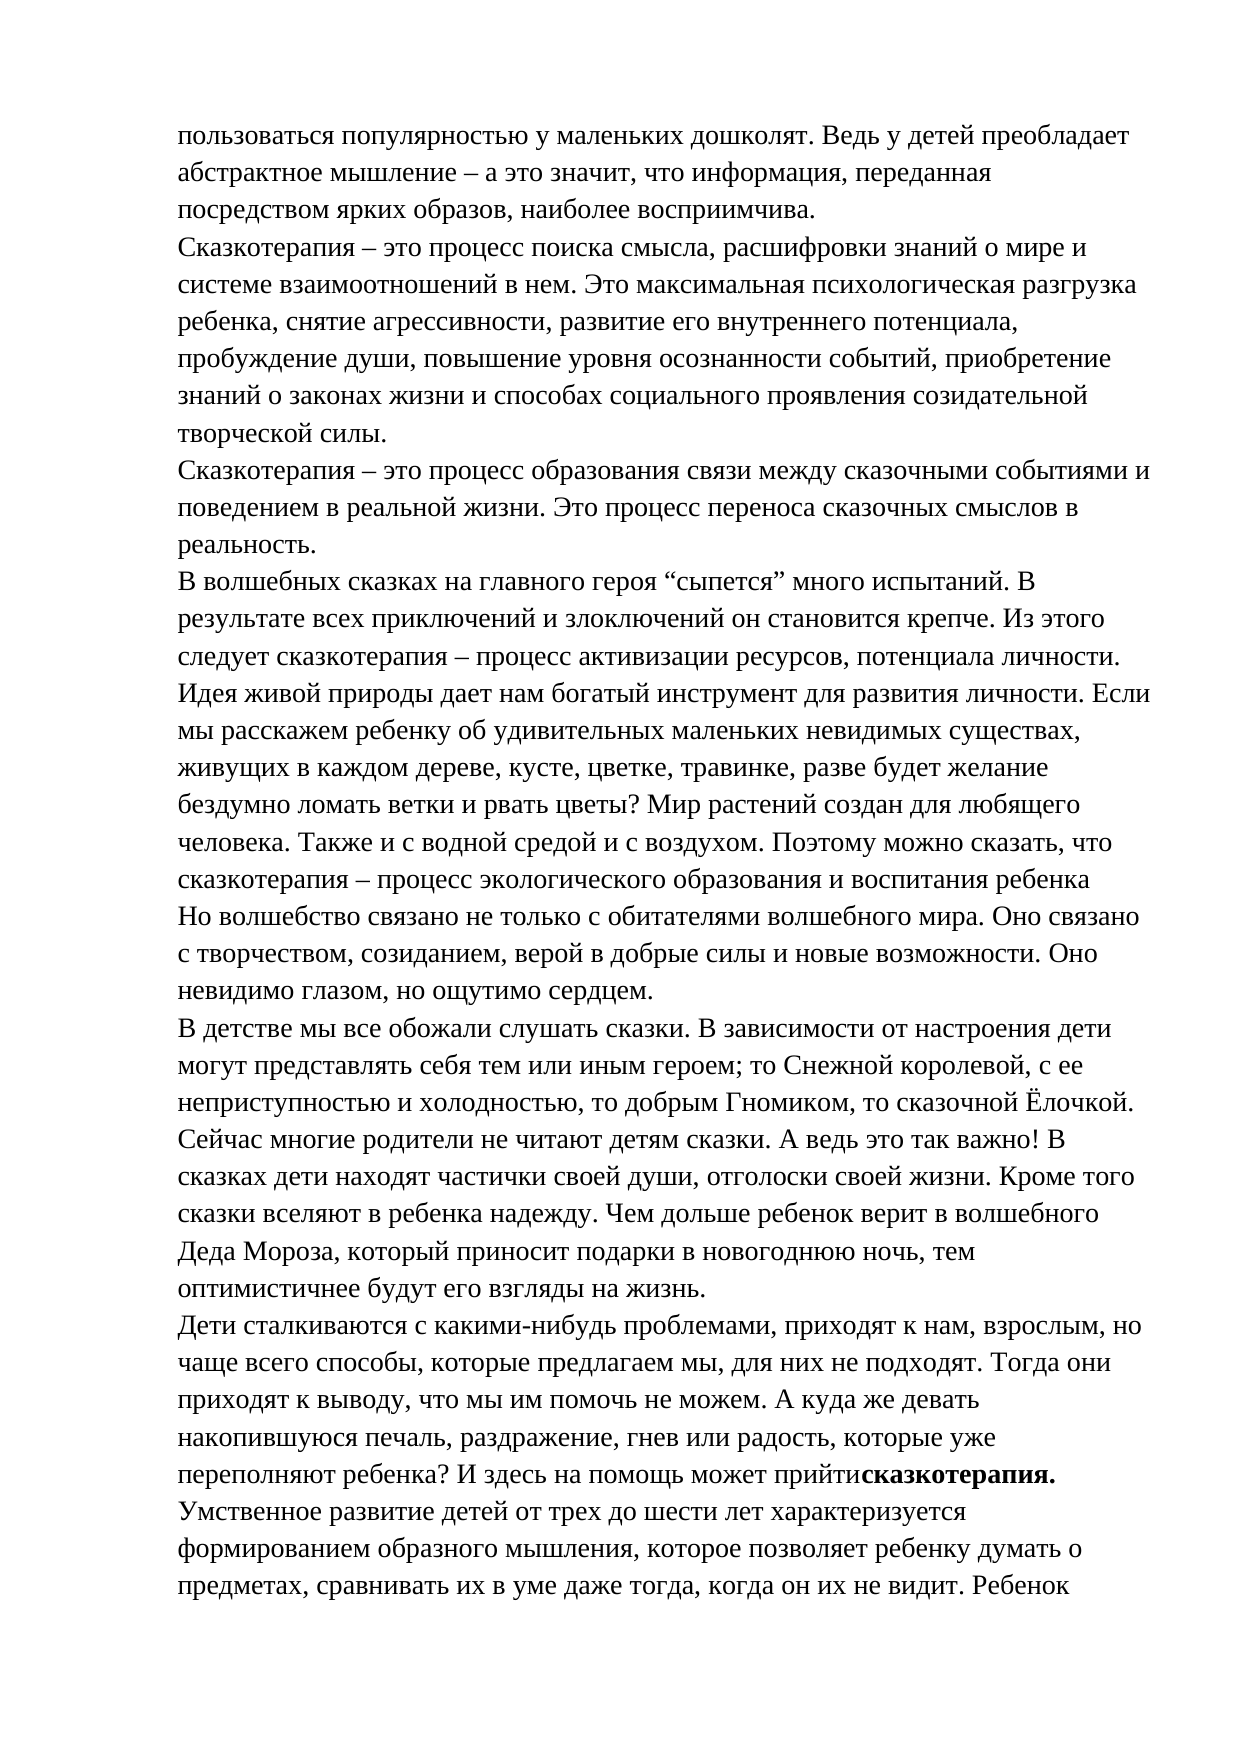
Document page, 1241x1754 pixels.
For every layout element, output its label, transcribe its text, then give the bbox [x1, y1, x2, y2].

text Сказкотерапия – это процесс образования связи между сказочными событиями и поведением в реальной жизни. Это процесс переноса сказочных смыслов в реальность. [177, 453, 1152, 559]
text Но волшебство связано не только с обитателями волшебного мира. Оно связано с творчеством, созиданием, верой в добрые силы и новые возможности. Оно невидимо глазом, но ощутимо сердцем. В детстве мы все обожали слушать сказки. В зависимости от настроения дети могут представлять себя тем или иным героем; то Снежной королевой, с ее неприступностью и холодностью, то добрым Гномиком, то сказочной Ёлочкой. [177, 899, 1152, 1117]
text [177, 1494, 1152, 1601]
text Идея живой природы дает нам богатый инструмент для развития личности. Если мы расскажем ребенку об удивительных маленьких невидимых существах, живущих в каждом дереве, кусте, цветке, травинке, разве будет желание бездумно ломать ветки и рвать цветы? Мир растений создан для любящего человека. Также и с водной средой и с воздухом. Поэтому можно сказать, что сказкотерапия – процесс экологического образования и воспитания ребенка [177, 676, 1152, 894]
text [177, 118, 1152, 448]
text Сейчас многие родители не читают детям сказки. А ведь это так важно! В сказках дети находят частички своей души, отголоски своей жизни. Кроме того сказки вселяют в ребенка надежду. Чем дольше ребенок верит в волшебного Деда Мороза, который приносит подарки в новогоднюю ночь, тем оптимистичнее будут его взгляды на жизнь. [177, 1122, 1152, 1303]
text Дети сталкиваются с какими-нибудь проблемами, приходят к нам, взрослым, но чаще всего способы, которые предлагаем мы, для них не подходят. Тогда они приходят к выводу, что мы им помочь не можем. А куда же девать накопившуюся печаль, раздражение, гнев или радость, которые уже переполняют ребенка? И здесь на помощь может прийтисказкотерапия. [177, 1308, 1152, 1489]
text В волшебных сказках на главного героя “сыпется” много испытаний. В результате всех приключений и злоключений он становится крепче. Из этого следует сказкотерапия – процесс активизации ресурсов, потенциала личности. [177, 564, 1152, 671]
